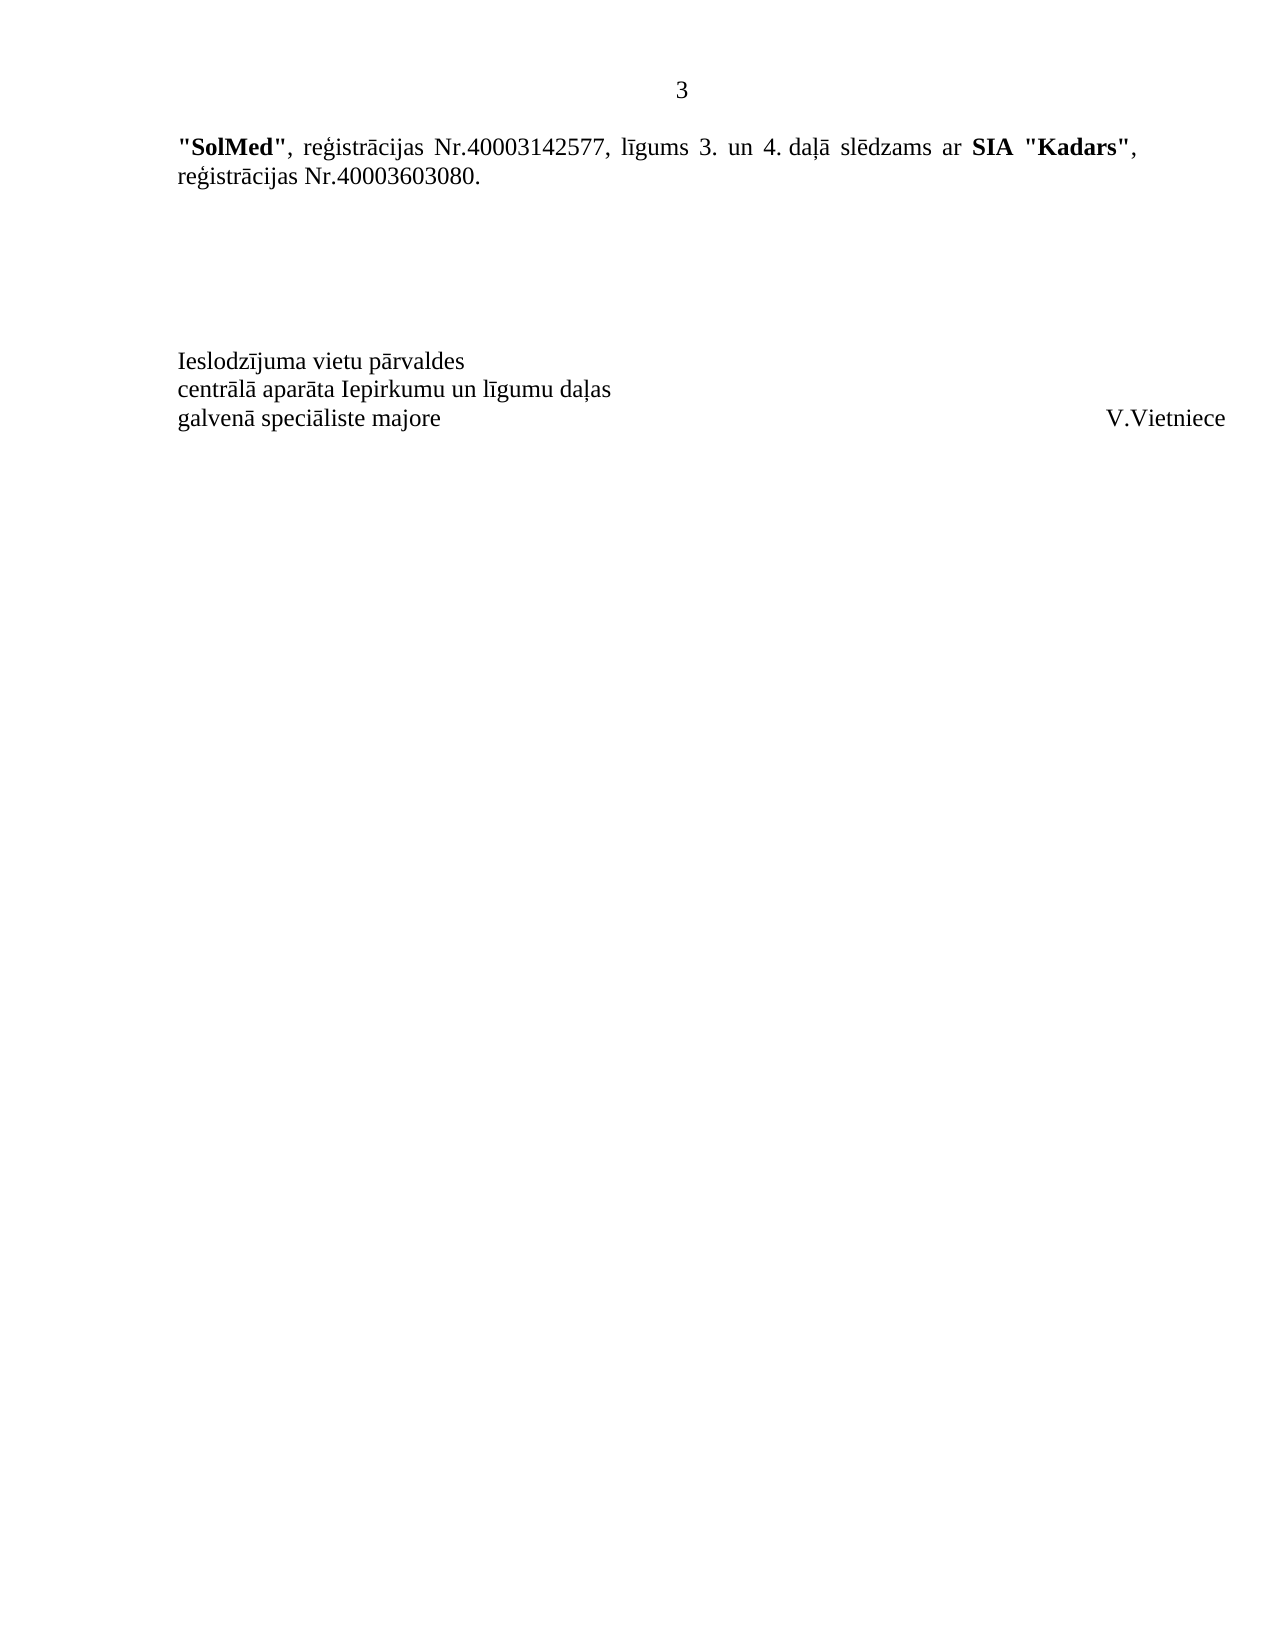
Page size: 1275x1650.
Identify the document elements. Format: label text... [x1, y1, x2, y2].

text galvenā speciāliste majore V.Vietniece [177, 403, 1152, 432]
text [177, 132, 1137, 190]
text centrālā aparāta Iepirkumu un līgumu daļas [177, 374, 1186, 403]
text Ieslodzījuma vietu pārvaldes [177, 346, 1186, 374]
